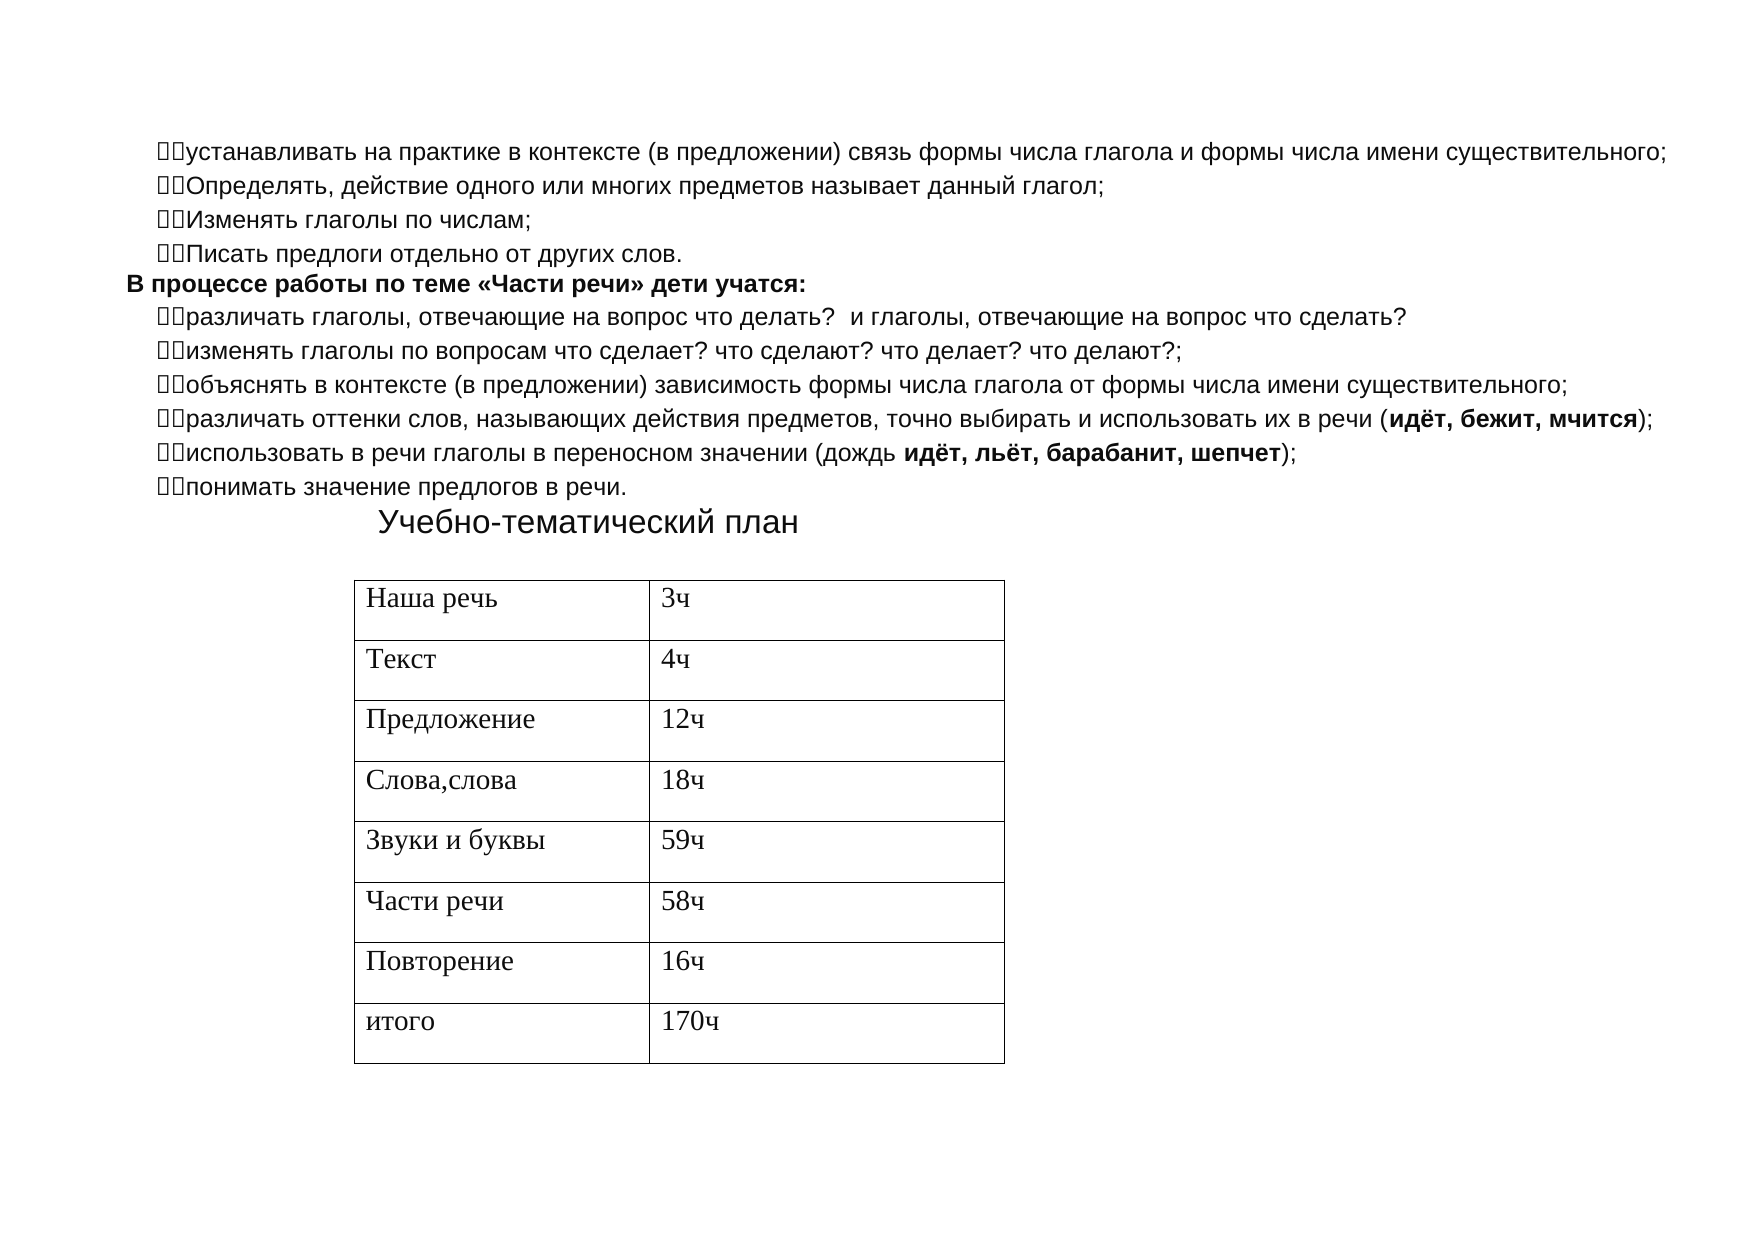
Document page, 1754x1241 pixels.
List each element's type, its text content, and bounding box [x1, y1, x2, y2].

table_cell 4ч [650, 641, 1004, 700]
text Изменять глаголы по числам; [156, 201, 1695, 235]
table_cell Текст [355, 641, 649, 700]
text использовать в речи глаголы в переносном значении (дождь идёт, льёт, барабанит, шепчет); [156, 434, 1695, 468]
text изменять глаголы по вопросам что сделает? что сделают? что делает? что делают?; [156, 332, 1695, 366]
text объяснять в контексте (в предложении) зависимость формы числа глагола от формы числа имени существительного; [156, 366, 1695, 400]
text В процессе работы по теме «Части речи» дети учатся: [126, 269, 1687, 298]
table_cell 170ч [650, 1004, 1004, 1063]
table_header Наша речь [355, 581, 649, 640]
table_cell 12ч [650, 701, 1004, 761]
table_cell Слова,слова [355, 762, 649, 821]
text Учебно-тематический план [126, 503, 1687, 541]
text устанавливать на практике в контексте (в предложении) связь формы числа глагола и формы числа имени существительного; [156, 133, 1695, 167]
text различать оттенки слов, называющих действия предметов, точно выбирать и использовать их в речи (идёт, бежит, мчится); [156, 400, 1695, 434]
text Писать предлоги отдельно от других слов. [156, 235, 1695, 269]
text Определять, действие одного или многих предметов называет данный глагол; [156, 167, 1695, 201]
table_cell 16ч [650, 943, 1004, 1002]
text различать глаголы, отвечающие на вопрос что делать? и глаголы, отвечающие на вопрос что сделать? [156, 298, 1695, 332]
table_cell Части речи [355, 883, 649, 942]
table_cell 59ч [650, 822, 1004, 882]
table_header 3ч [650, 581, 1004, 640]
table_cell Предложение [355, 701, 649, 761]
table_cell 58ч [650, 883, 1004, 942]
table_cell Звуки и буквы [355, 822, 649, 882]
text понимать значение предлогов в речи. [156, 468, 1695, 503]
table_cell итого [355, 1004, 649, 1063]
table_cell 18ч [650, 762, 1004, 821]
table_cell Повторение [355, 943, 649, 1002]
